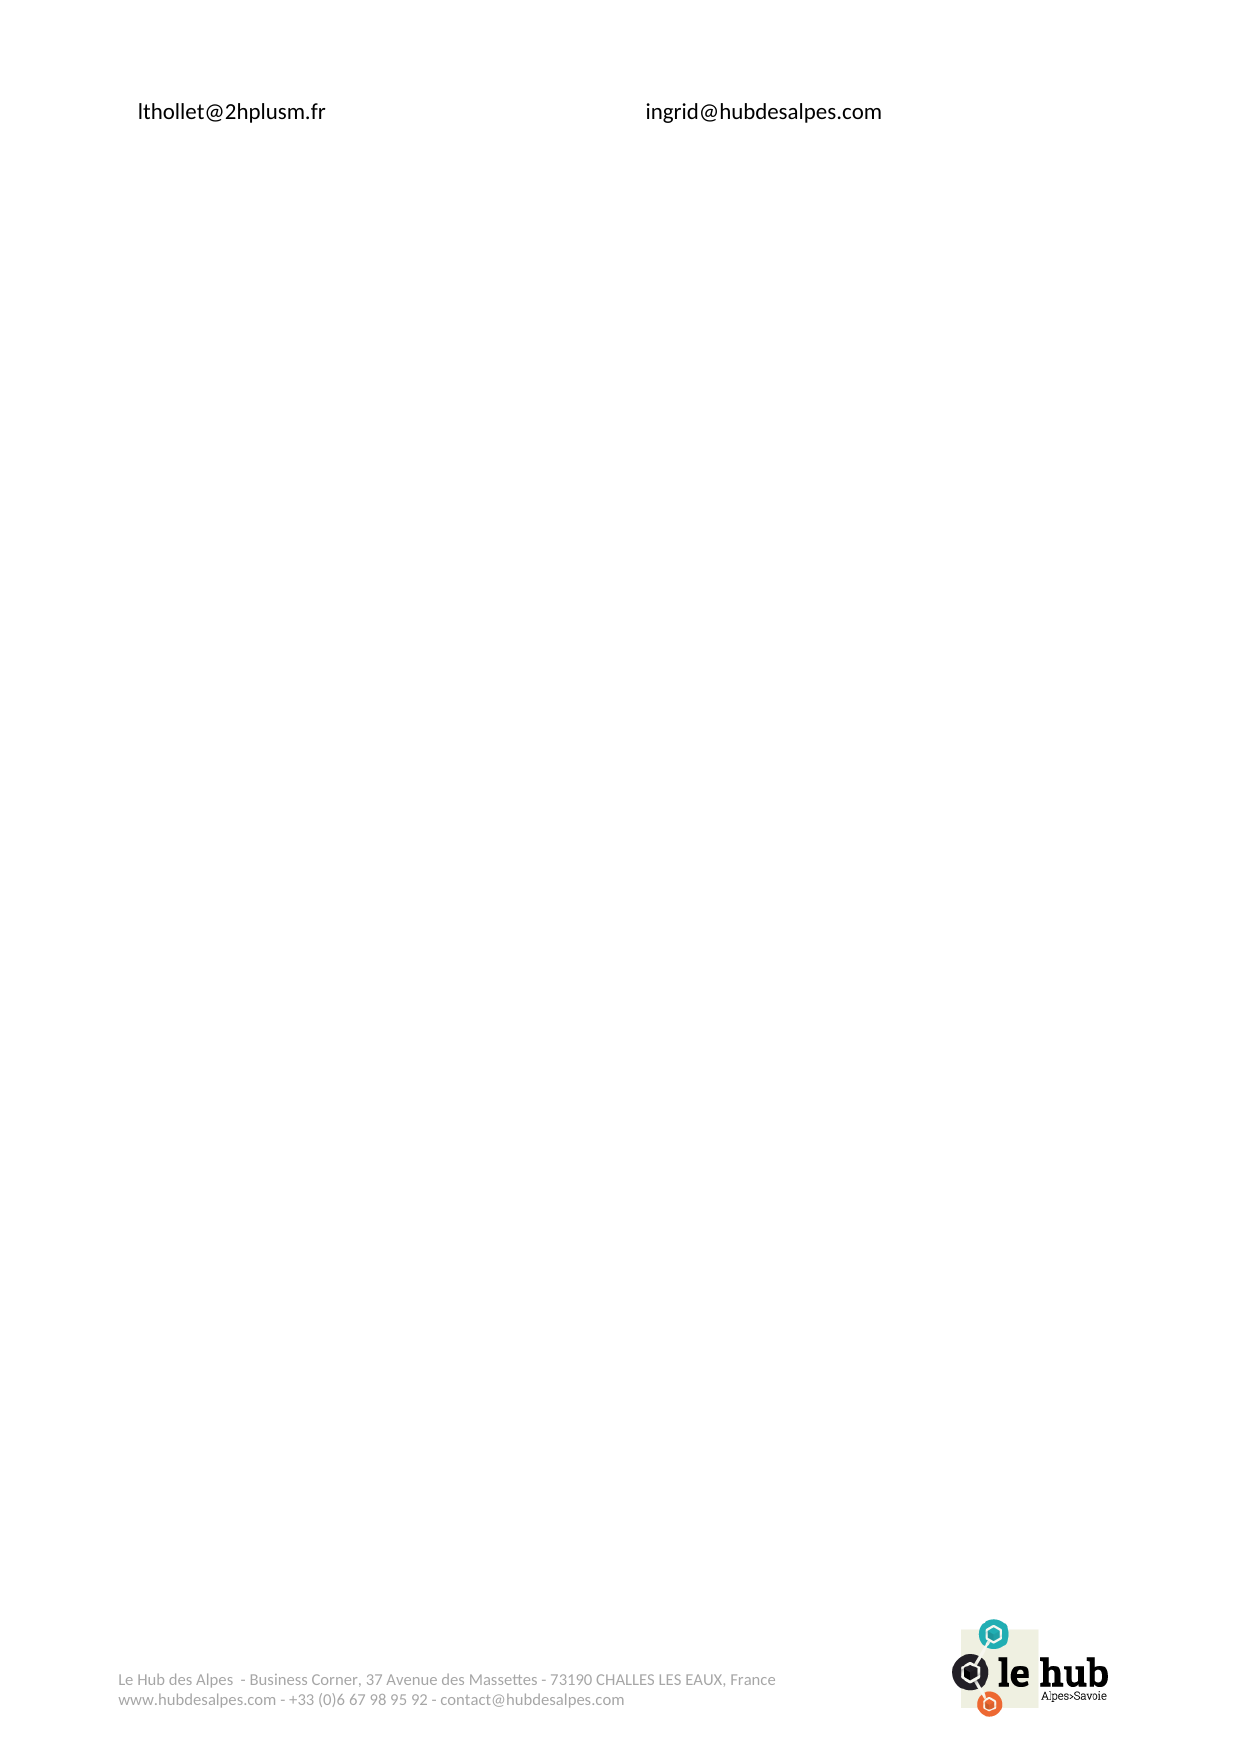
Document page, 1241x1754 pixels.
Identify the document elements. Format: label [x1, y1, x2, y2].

table_header [637, 89, 1145, 133]
table_header [129, 89, 637, 133]
picture [943, 1613, 1115, 1720]
